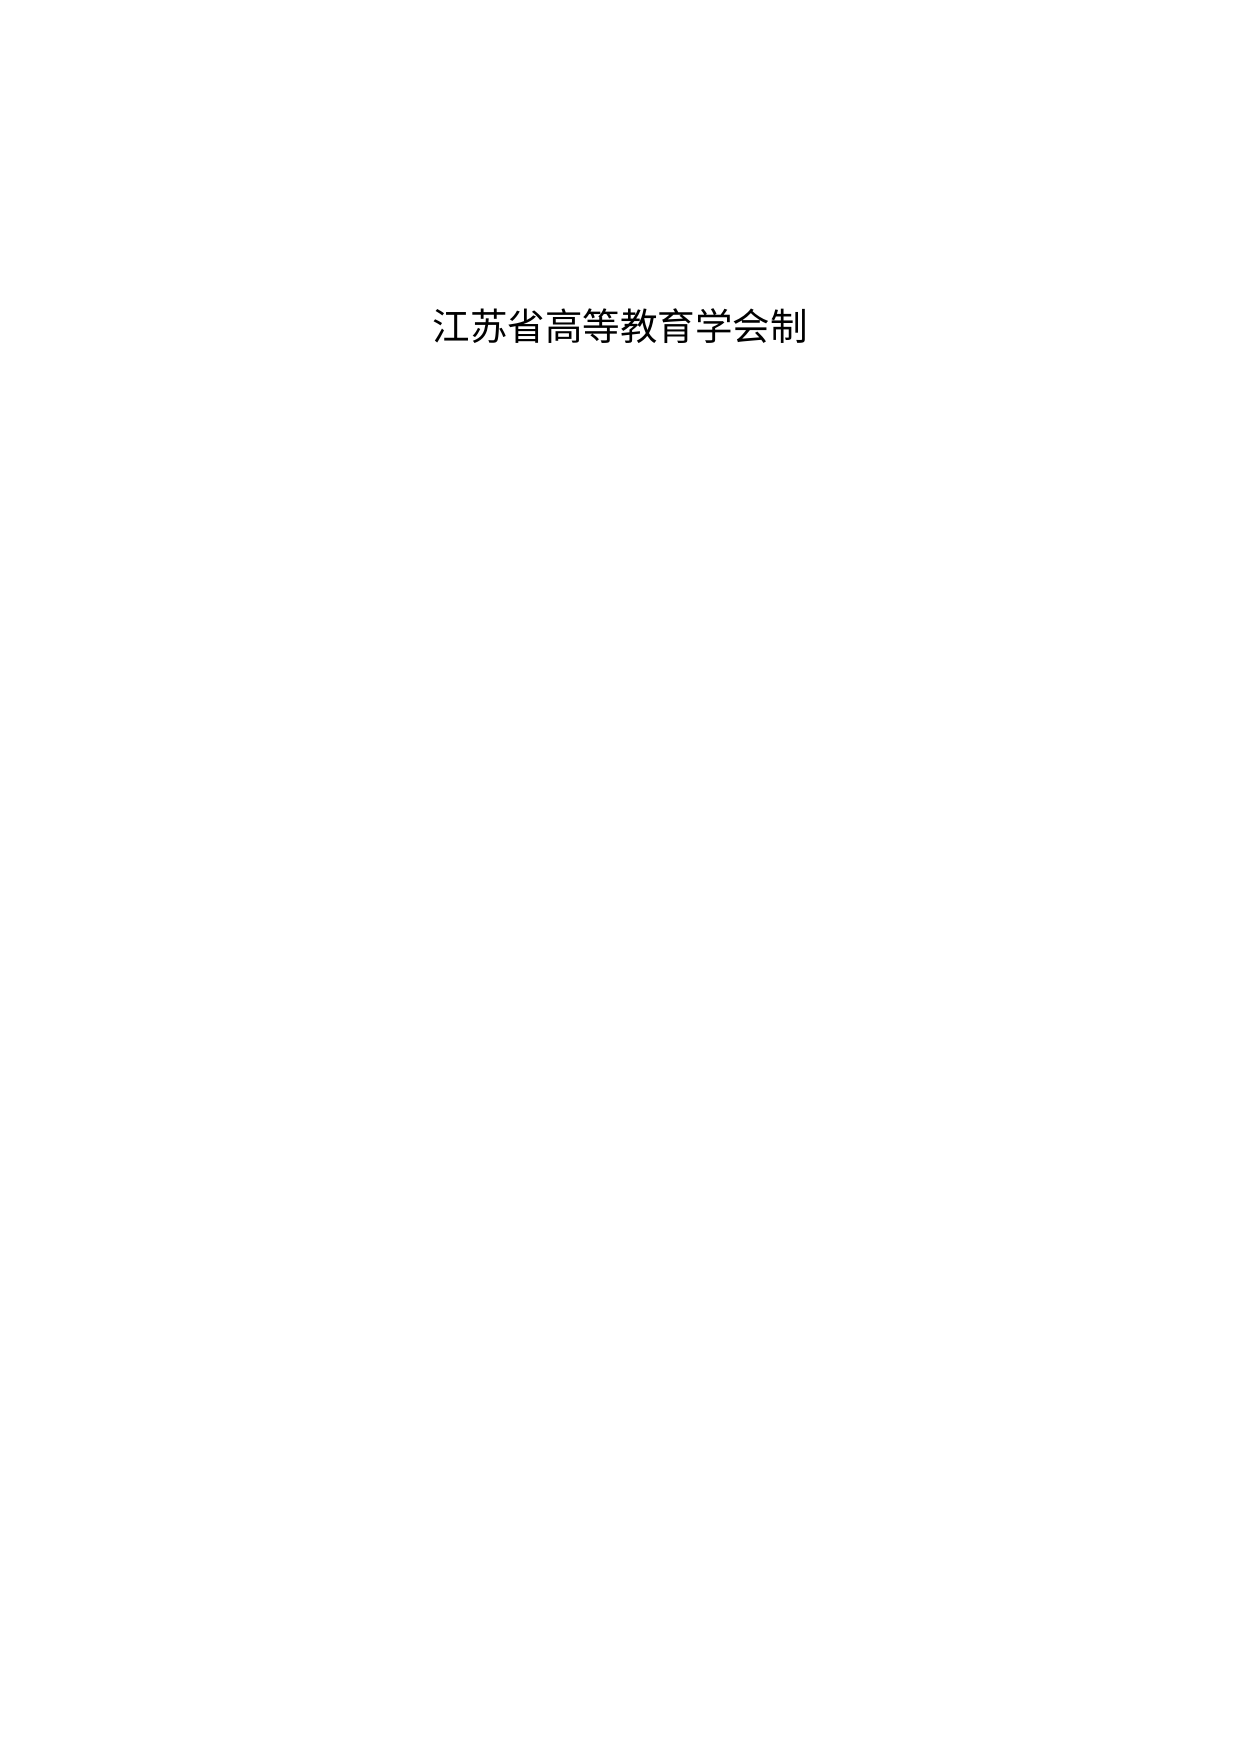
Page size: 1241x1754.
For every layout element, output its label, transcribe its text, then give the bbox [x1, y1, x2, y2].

text 江苏省高等教育学会制 [187, 292, 1053, 357]
